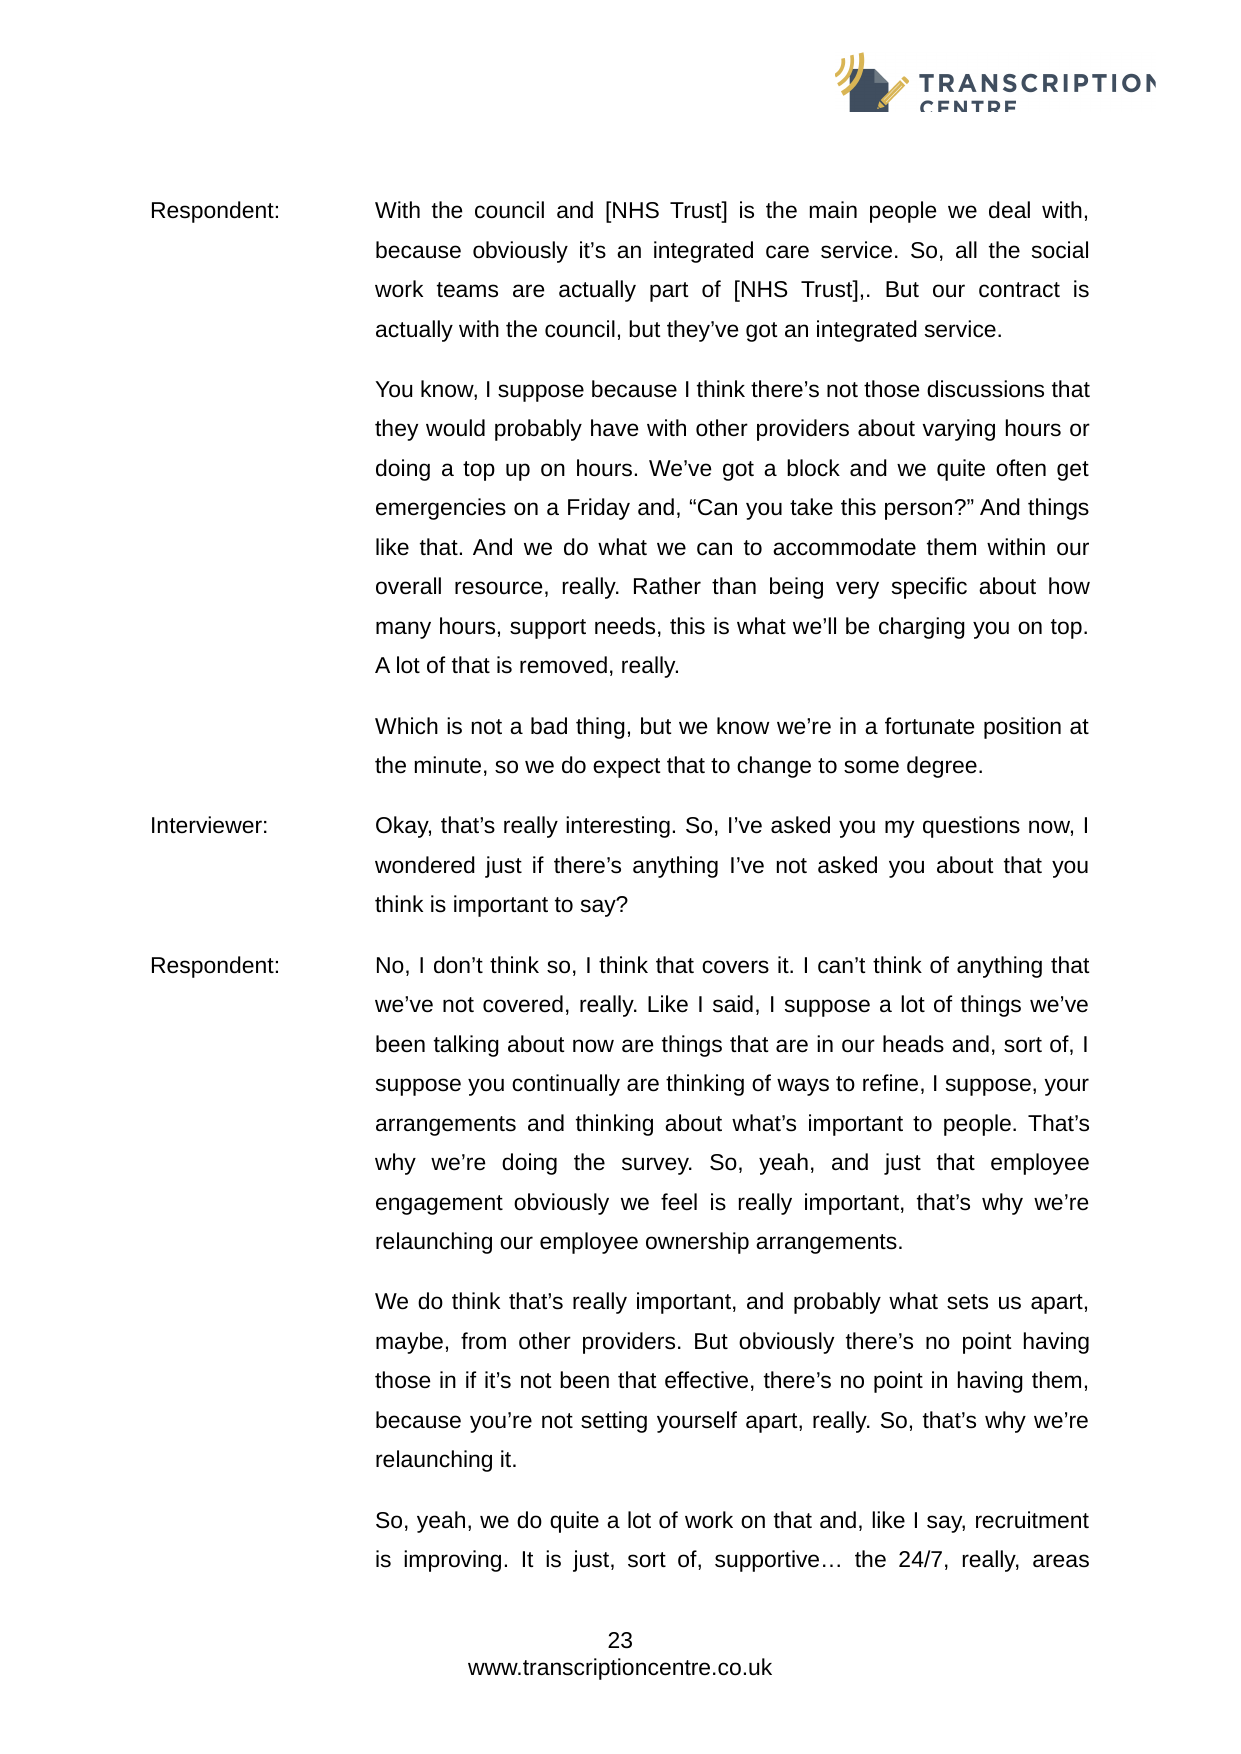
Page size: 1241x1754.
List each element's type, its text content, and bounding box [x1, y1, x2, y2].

text Respondent: With the council and [NHS Trust] is the main people we deal with, because obviously it’s an integrated care service. So, all the social work teams are actually part of [NHS Trust],. But our contract is actually with the council, but they’ve got an integrated service. [150, 197, 1090, 342]
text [150, 1507, 1090, 1572]
text We do think that’s really important, and probably what sets us apart, maybe, from other providers. But obviously there’s no point having those in if it’s not been that effective, there’s no point in having them, because you’re not setting yourself apart, really. So, that’s why we’re relaunching it. [150, 1288, 1090, 1473]
text You know, I suppose because I think there’s not those discussions that they would probably have with other providers about varying hours or doing a top up on hours. We’ve got a block and we quite often get emergencies on a Friday and, “Can you take this person?” And things like that. And we do what we can to accommodate them within our overall resource, really. Rather than being very specific about how many hours, support needs, this is what we’ll be charging you on top. A lot of that is removed, really. [150, 376, 1090, 679]
text Which is not a bad thing, but we know we’re in a fortunate position at the minute, so we do expect that to change to some degree. [150, 713, 1090, 778]
text Respondent: No, I don’t think so, I think that covers it. I can’t think of anything that we’ve not covered, really. Like I said, I suppose a lot of things we’ve been talking about now are things that are in our heads and, sort of, I suppose you continually are thinking of ways to refine, I suppose, your arrangements and thinking about what’s important to people. That’s why we’re doing the survey. So, yeah, and just that employee engagement obviously we feel is really important, that’s why we’re relaunching our employee ownership arrangements. [150, 952, 1090, 1254]
picture [834, 52, 1156, 112]
text Interviewer: Okay, that’s really interesting. So, I’ve asked you my questions now, I wondered just if there’s anything I’ve not asked you about that you think is important to say? [150, 812, 1090, 918]
